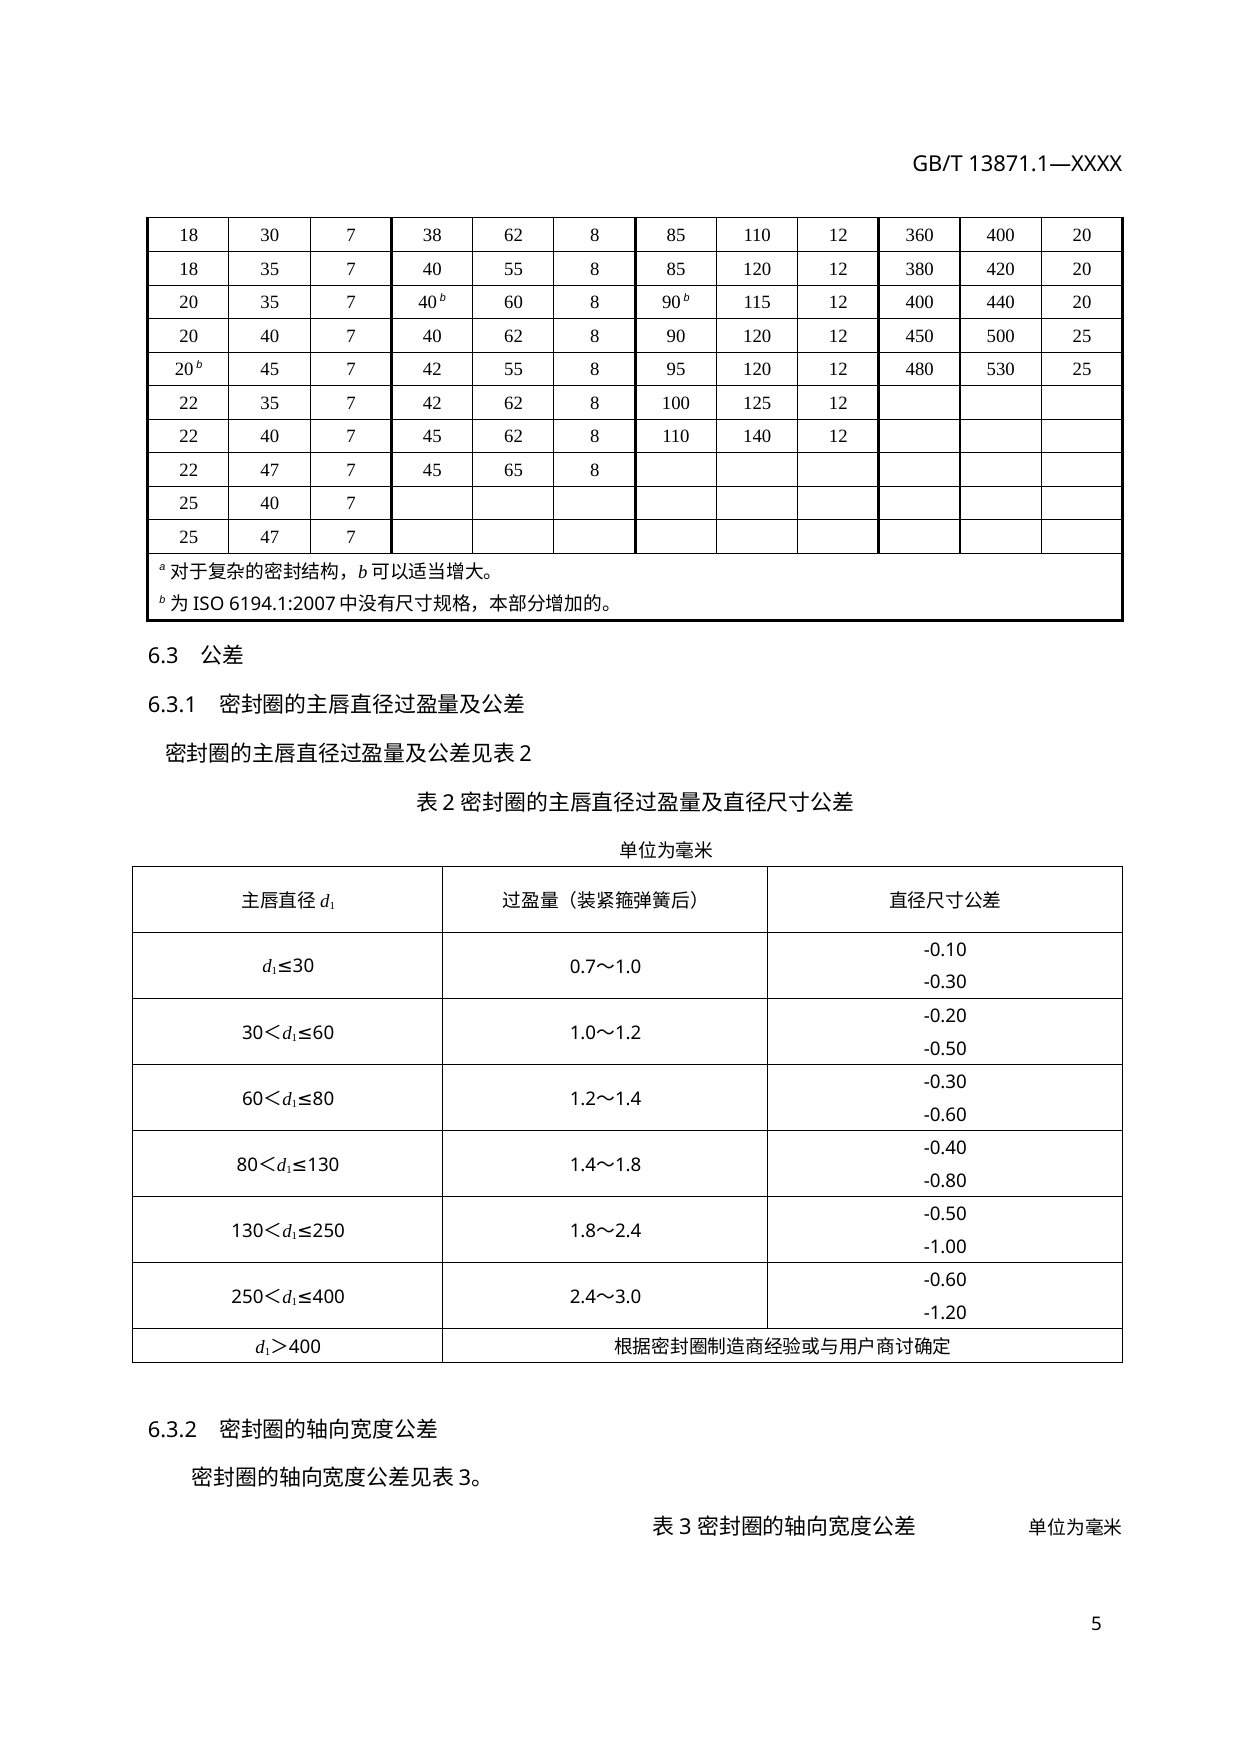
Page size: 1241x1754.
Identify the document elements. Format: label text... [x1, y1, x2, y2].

table_cell 120 [717, 252, 797, 284]
table_cell 35 [229, 286, 310, 318]
table_cell 8 [554, 252, 634, 284]
table_cell 20 [149, 319, 228, 352]
table_cell 47 [229, 520, 310, 553]
table_cell 35 [229, 386, 310, 419]
table_cell 7 [311, 386, 390, 419]
table_cell 400 [880, 286, 959, 318]
table_cell [717, 487, 797, 519]
table_cell 40 [229, 420, 310, 452]
table_cell [798, 520, 877, 553]
table_cell [554, 520, 634, 553]
table_cell 20 [149, 286, 228, 318]
table_cell 12 [798, 218, 877, 251]
table_cell 18 [149, 218, 228, 251]
list 密封圈的主唇直径过盈量及公差见表2 [148, 736, 1122, 768]
table_cell [717, 520, 797, 553]
table_cell 40 b [393, 286, 472, 318]
table_cell -0.50 -1.00 [768, 1197, 1122, 1262]
table_cell 8 [554, 420, 634, 452]
table_cell [393, 487, 472, 519]
table_cell [880, 386, 959, 419]
table_cell [961, 453, 1041, 486]
table_cell 90 b [637, 286, 716, 318]
table_cell 42 [393, 353, 472, 385]
table_cell [554, 487, 634, 519]
table_cell 1.4～1.8 [443, 1131, 767, 1196]
table_cell 140 [717, 420, 797, 452]
table_cell [961, 420, 1041, 452]
table_cell 120 [717, 319, 797, 352]
table_cell 47 [229, 453, 310, 486]
table_cell 60＜d1≤80 [133, 1065, 442, 1130]
table_cell a 对于复杂的密封结构，b可以适当增大。 b 为ISO 6194.1:2007中没有尺寸规格，本部分增加的。 [149, 554, 1121, 619]
table_cell 62 [473, 386, 553, 419]
table_cell 25 [149, 487, 228, 519]
table_cell [473, 520, 553, 553]
table_cell -0.10 -0.30 [768, 933, 1122, 998]
table_cell -0.40 -0.80 [768, 1131, 1122, 1196]
table_cell 7 [311, 353, 390, 385]
table_cell 62 [473, 319, 553, 352]
table_cell 450 [880, 319, 959, 352]
table_cell [1042, 520, 1121, 553]
table_cell 22 [149, 386, 228, 419]
table_cell [880, 487, 959, 519]
table_cell 130＜d1≤250 [133, 1197, 442, 1262]
table_cell 40 [393, 252, 472, 284]
table_cell 1.8～2.4 [443, 1197, 767, 1262]
table_cell 12 [798, 386, 877, 419]
text 密封圈的轴向宽度公差 [148, 1411, 1122, 1444]
table_cell [880, 420, 959, 452]
table_cell 8 [554, 319, 634, 352]
table_cell 250＜d1≤400 [133, 1263, 442, 1328]
table_cell 12 [798, 420, 877, 452]
table_cell 7 [311, 420, 390, 452]
table_cell 55 [473, 353, 553, 385]
table_header 过盈量（装紧箍弹簧后） [443, 867, 767, 932]
table_cell [637, 520, 716, 553]
table_cell [880, 520, 959, 553]
table_cell 380 [880, 252, 959, 284]
table_cell 7 [311, 487, 390, 519]
table_cell 120 [717, 353, 797, 385]
table_cell 20 [1042, 252, 1121, 284]
table_cell 55 [473, 252, 553, 284]
table_cell 1.0～1.2 [443, 999, 767, 1064]
table_cell 110 [717, 218, 797, 251]
table_cell 42 [393, 386, 472, 419]
table_cell 20 b [149, 353, 228, 385]
table_cell 85 [637, 218, 716, 251]
table_cell 0.7～1.0 [443, 933, 767, 998]
table_cell 7 [311, 319, 390, 352]
table_cell 7 [311, 286, 390, 318]
text 密封圈的轴向宽度公差见表3。 [148, 1460, 1122, 1493]
table_cell [717, 453, 797, 486]
table_header 直径尺寸公差 [768, 867, 1122, 932]
table_cell 18 [149, 252, 228, 284]
table_cell [637, 453, 716, 486]
table_cell 7 [311, 453, 390, 486]
table_cell [1042, 453, 1121, 486]
table_cell 62 [473, 420, 553, 452]
table_cell [637, 487, 716, 519]
table_cell 2.4～3.0 [443, 1263, 767, 1328]
table_cell [1042, 420, 1121, 452]
table_cell [798, 453, 877, 486]
table_cell 7 [311, 218, 390, 251]
table_cell 7 [311, 520, 390, 553]
table_cell 7 [311, 252, 390, 284]
table_cell -0.30 -0.60 [768, 1065, 1122, 1130]
table_cell 40 [229, 487, 310, 519]
table_cell [1042, 386, 1121, 419]
table_cell 40 [393, 319, 472, 352]
table_cell 90 [637, 319, 716, 352]
table_cell 12 [798, 252, 877, 284]
table_cell [798, 487, 877, 519]
table_cell 22 [149, 453, 228, 486]
table_cell 30 [229, 218, 310, 251]
table_cell [393, 520, 472, 553]
table_cell [880, 453, 959, 486]
table_cell 125 [717, 386, 797, 419]
table_cell [961, 386, 1041, 419]
table_cell 60 [473, 286, 553, 318]
table_cell 360 [880, 218, 959, 251]
table_cell 根据密封圈制造商经验或与用户商讨确定 [443, 1329, 1122, 1362]
table_cell 12 [798, 319, 877, 352]
table_cell 62 [473, 218, 553, 251]
table_cell 95 [637, 353, 716, 385]
text 密封圈的主唇直径过盈量及公差 [148, 687, 1122, 719]
list 表3 密封圈的轴向宽度公差 单位为毫米 [502, 1509, 1122, 1541]
table_cell 500 [961, 319, 1041, 352]
list 表2 密封圈的主唇直径过盈量及直径尺寸公差 [148, 784, 1122, 817]
table_cell 8 [554, 218, 634, 251]
table_cell [961, 487, 1041, 519]
table_cell 85 [637, 252, 716, 284]
table_cell [961, 520, 1041, 553]
table_cell 110 [637, 420, 716, 452]
table_cell 35 [229, 252, 310, 284]
table_cell 8 [554, 286, 634, 318]
table_cell -0.60 -1.20 [768, 1263, 1122, 1328]
text 单位为毫米 [148, 833, 1122, 866]
table_cell 100 [637, 386, 716, 419]
table_cell 22 [149, 420, 228, 452]
table_cell 1.2～1.4 [443, 1065, 767, 1130]
table_cell 530 [961, 353, 1041, 385]
table_cell 8 [554, 453, 634, 486]
text 公差 [148, 638, 1122, 671]
table_cell 25 [149, 520, 228, 553]
table_cell 12 [798, 286, 877, 318]
table_header 主唇直径d1 [133, 867, 442, 932]
table_cell 12 [798, 353, 877, 385]
table_cell 8 [554, 386, 634, 419]
table_cell 480 [880, 353, 959, 385]
table_cell 25 [1042, 319, 1121, 352]
table_cell 30＜d1≤60 [133, 999, 442, 1064]
table_cell 440 [961, 286, 1041, 318]
table_cell 38 [393, 218, 472, 251]
table_cell d1＞400 [133, 1329, 442, 1362]
table_cell 45 [393, 420, 472, 452]
table_cell 400 [961, 218, 1041, 251]
table_cell 40 [229, 319, 310, 352]
table_cell 8 [554, 353, 634, 385]
table_cell [473, 487, 553, 519]
table_cell 20 [1042, 218, 1121, 251]
table_cell [1042, 487, 1121, 519]
table_cell 80＜d1≤130 [133, 1131, 442, 1196]
table_cell 45 [229, 353, 310, 385]
table_cell 25 [1042, 353, 1121, 385]
table_cell 115 [717, 286, 797, 318]
table_cell 65 [473, 453, 553, 486]
table_cell 45 [393, 453, 472, 486]
table_cell 420 [961, 252, 1041, 284]
table_cell -0.20 -0.50 [768, 999, 1122, 1064]
table_cell 20 [1042, 286, 1121, 318]
table_cell d1≤30 [133, 933, 442, 998]
